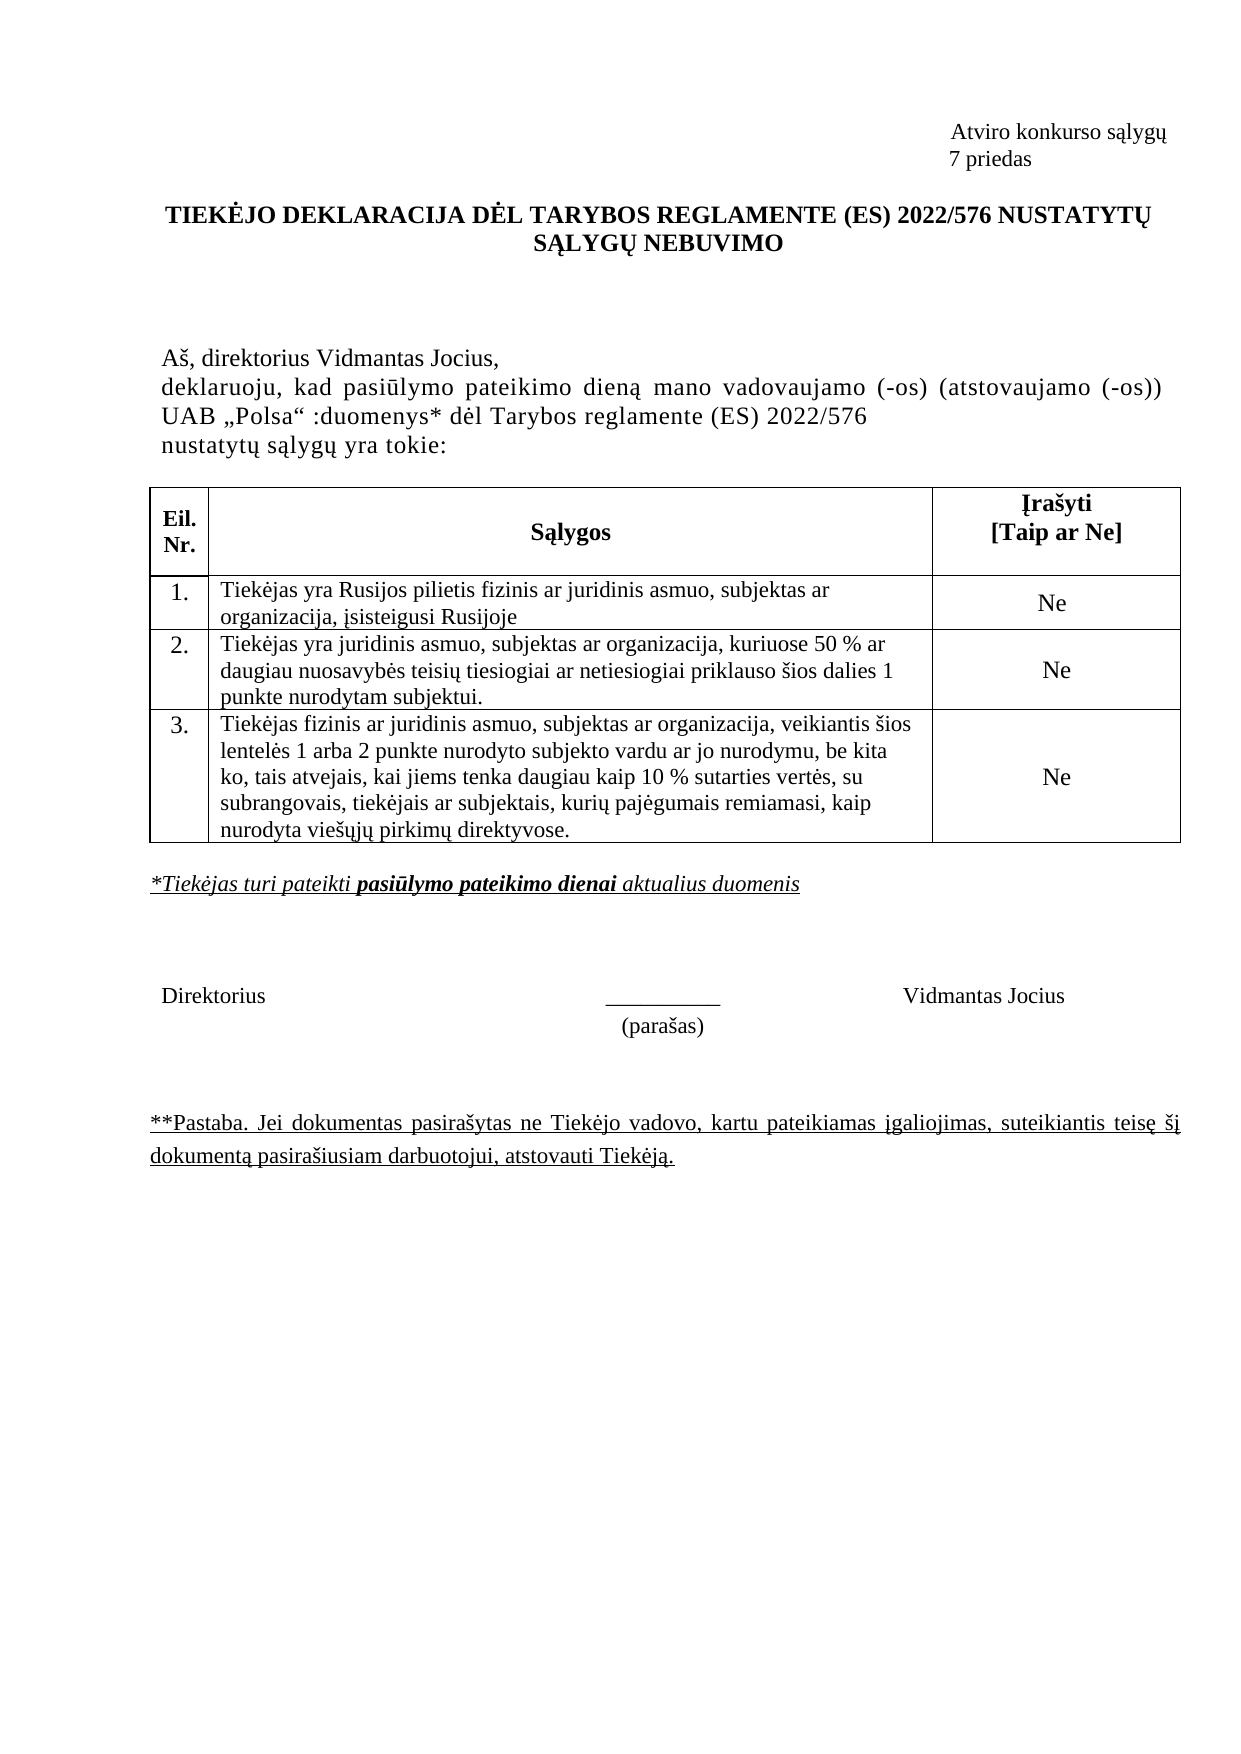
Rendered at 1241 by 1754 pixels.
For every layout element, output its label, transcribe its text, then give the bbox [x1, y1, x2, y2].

text 7 priedas [91, 144, 1240, 171]
table_cell Tiekėjas yra Rusijos pilietis fizinis ar juridinis asmuo, subjektas ar organizacija, įsisteigusi Rusijoje [209, 576, 932, 629]
text **Pastaba. Jei dokumentas pasirašytas ne Tiekėjo vadovo, kartu pateikiamas įgaliojimas, suteikiantis teisę šį dokumentą pasirašiusiam darbuotojui, atstovauti Tiekėją. [150, 1133, 1181, 1168]
text *Tiekėjas turi pateikti pasiūlymo pateikimo dienai aktualius duomenis [150, 869, 1181, 896]
table_header Vidmantas Jocius [782, 982, 1095, 1044]
table_cell Ne [933, 630, 1180, 709]
table_cell nustatytų sąlygų yra tokie: [150, 430, 1174, 487]
table_header Direktorius [150, 982, 544, 1044]
table_cell Ne [933, 576, 1180, 629]
table_header Aš, direktorius Vidmantas Jocius, deklaruoju, kad pasiūlymo pateikimo dieną mano vadovaujamo (-os) (atstovaujamo (-os)) UAB „Polsa“ :duomenys* dėl Tarybos reglamente (ES) 2022/576 [150, 344, 1174, 430]
table_cell 1. [151, 577, 208, 629]
table_cell Įrašyti [Taip ar Ne] [933, 488, 1180, 574]
table_cell Sąlygos [209, 488, 932, 574]
table_cell Ne [933, 710, 1180, 842]
table_cell 3. [151, 710, 208, 842]
text **Pastaba. Jei dokumentas pasirašytas ne Tiekėjo vadovo, kartu pateikiamas įgaliojimas, suteikiantis teisę šį dokumentą pasirašiusiam darbuotojui, atstovauti Tiekėją. [150, 1102, 1181, 1132]
table_cell 2. [151, 630, 208, 709]
table_header __________ (parašas) [544, 982, 782, 1044]
text TIEKĖJO DEKLARACIJA DĖL TARYBOS REGLAMENTE (ES) 2022/576 NUSTATYTŲ SĄLYGŲ NEBUVIMO [150, 200, 1167, 257]
table_cell Tiekėjas fizinis ar juridinis asmuo, subjektas ar organizacija, veikiantis šios lentelės 1 arba 2 punkte nurodyto subjekto vardu ar jo nurodymu, be kita ko, tais atvejais, kai jiems tenka daugiau kaip 10 % sutarties vertės, su subrangovais, tiekėjais ar subjektais, kurių pajėgumais remiamasi, kaip nurodyta viešųjų pirkimų direktyvose. [209, 710, 932, 842]
text Atviro konkurso sąlygų [150, 118, 1167, 144]
table_cell Eil. Nr. [151, 488, 208, 574]
table_cell Tiekėjas yra juridinis asmuo, subjektas ar organizacija, kuriuose 50 % ar daugiau nuosavybės teisių tiesiogiai ar netiesiogiai priklauso šios dalies 1 punkte nurodytam subjektui. [209, 630, 932, 709]
